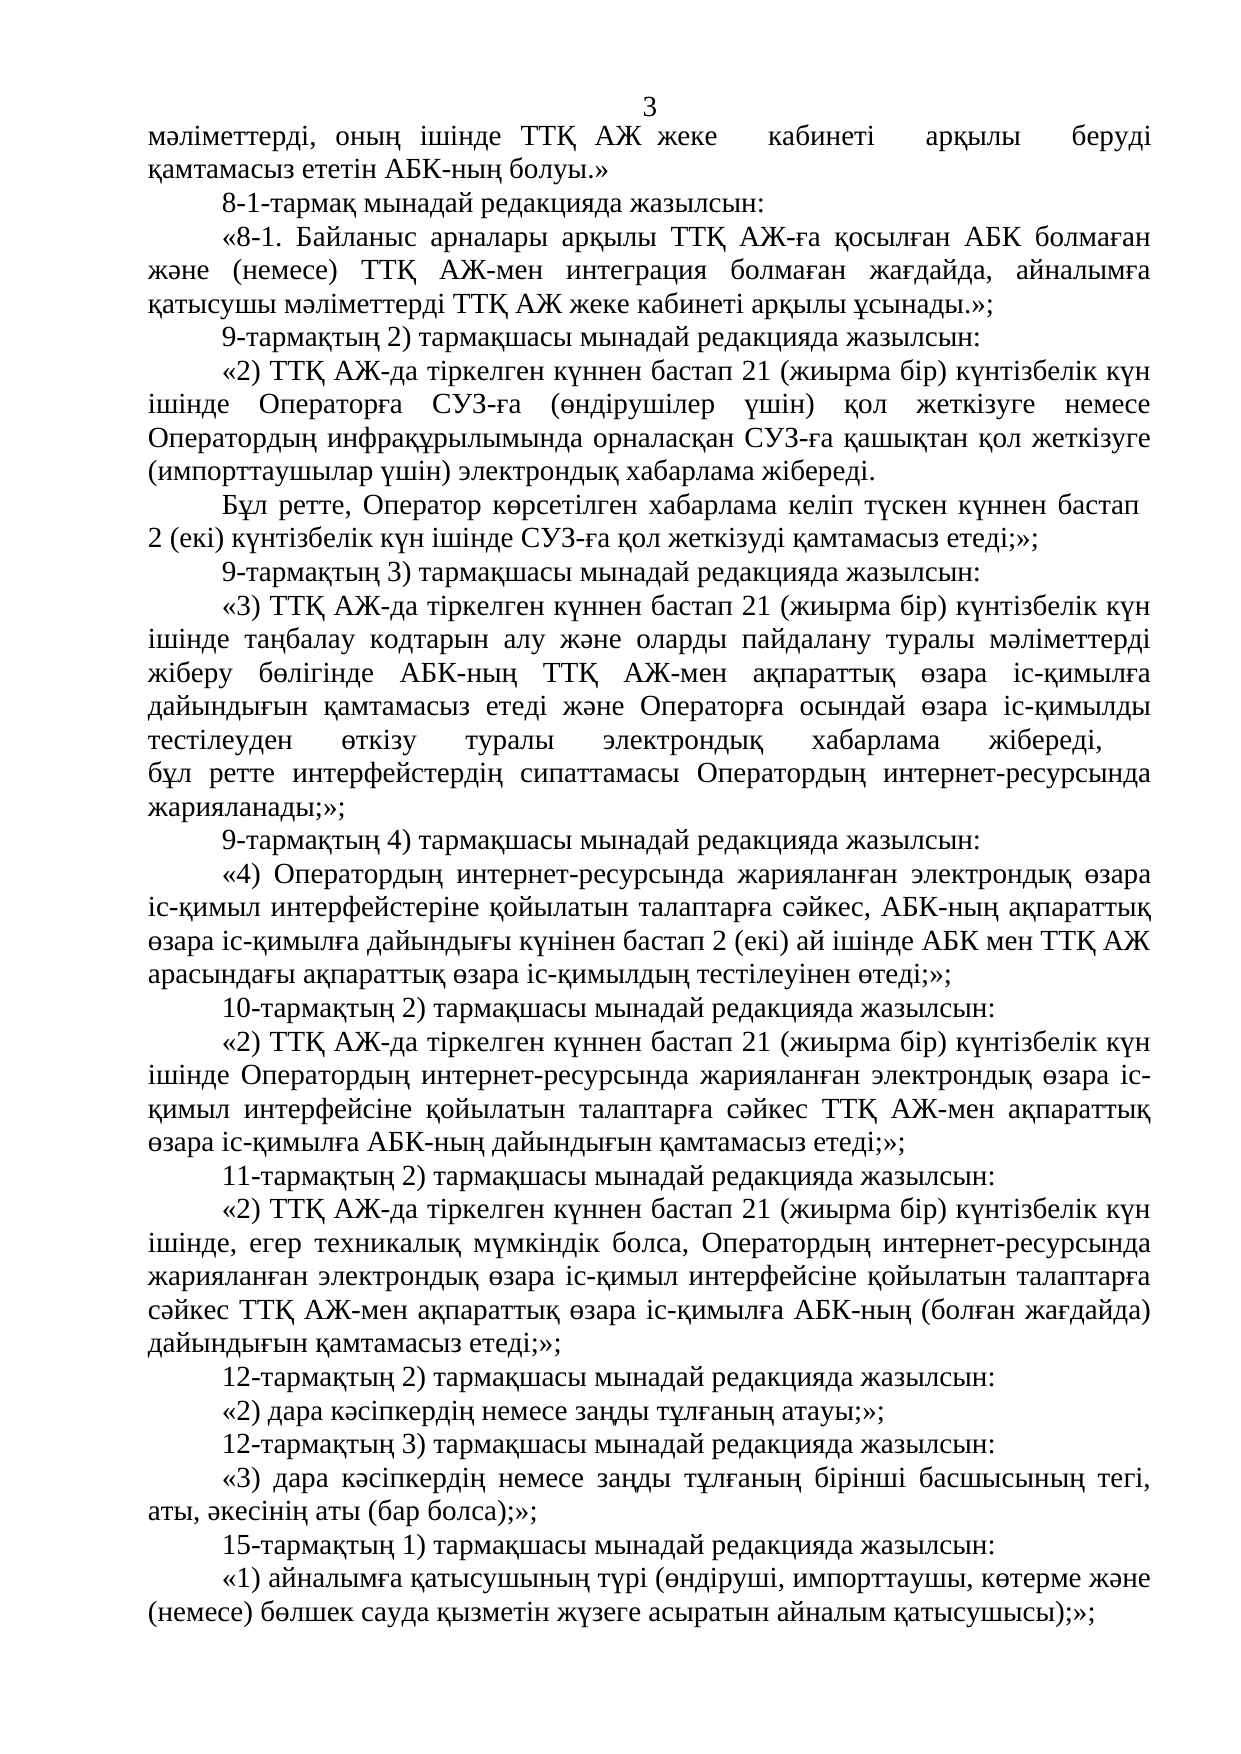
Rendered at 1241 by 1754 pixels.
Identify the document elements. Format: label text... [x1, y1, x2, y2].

text «2) ТТҚ АЖ-да тіркелген күннен бастап 21 (жиырма бір) күнтізбелік күн ішінде, егер техникалық мүмкіндік болса, Оператордың интернет-ресурсында жарияланған электрондық өзара іс-қимыл интерфейсіне қойылатын талаптарға сәйкес ТТҚ АЖ-мен ақпараттық өзара іс-қимылға АБК-ның (болған жағдайда) дайындығын қамтамасыз етеді;»; [148, 1191, 1152, 1359]
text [148, 118, 1152, 185]
text 9-тармақтың 4) тармақшасы мынадай редакцияда жазылсын: [148, 822, 1152, 856]
text 8-1-тармақ мынадай редакцияда жазылсын: [148, 185, 1152, 219]
text «2) ТТҚ АЖ-да тіркелген күннен бастап 21 (жиырма бір) күнтізбелік күн ішінде Оператордың интернет-ресурсында жарияланған электрондық өзара іс-қимыл интерфейсіне қойылатын талаптарға сәйкес ТТҚ АЖ-мен ақпараттық өзара іс-қимылға АБК-ның дайындығын қамтамасыз етеді;»; [148, 1024, 1152, 1158]
text 9-тармақтың 3) тармақшасы мынадай редакцияда жазылсын: [148, 554, 1152, 588]
text «3) дара кәсіпкердің немесе заңды тұлғаның бірінші басшысының тегі, аты, әкесінің аты (бар болса);»; [148, 1460, 1152, 1527]
text 10-тармақтың 2) тармақшасы мынадай редакцияда жазылсын: [148, 990, 1152, 1024]
text «2) ТТҚ АЖ-да тіркелген күннен бастап 21 (жиырма бір) күнтізбелік күн ішінде Операторға СУЗ-ға (өндірушілер үшін) қол жеткізуге немесе Оператордың инфрақұрылымында орналасқан СУЗ-ға қашықтан қол жеткізуге (импорттаушылар үшін) электрондық хабарлама жібереді. [148, 353, 1152, 487]
text «4) Оператордың интернет-ресурсында жарияланған электрондық өзара іс-қимыл интерфейстеріне қойылатын талаптарға сәйкес, АБК-ның ақпараттық өзара іс-қимылға дайындығы күнінен бастап 2 (екі) ай ішінде АБК мен ТТҚ АЖ арасындағы ақпараттық өзара іс-қимылдың тестілеуінен өтеді;»; [148, 856, 1152, 990]
text «3) ТТҚ АЖ-да тіркелген күннен бастап 21 (жиырма бір) күнтізбелік күн ішінде таңбалау кодтарын алу және оларды пайдалану туралы мәліметтерді жіберу бөлігінде АБК-ның ТТҚ АЖ-мен ақпараттық өзара іс-қимылға дайындығын қамтамасыз етеді және Операторға осындай өзара іс-қимылды тестілеуден өткізу туралы электрондық хабарлама жібереді, бұл ретте интерфейстердің сипаттамасы Оператордың интернет-ресурсында жарияланады;»; [148, 588, 1152, 822]
text Бұл ретте, Оператор көрсетілген хабарлама келіп түскен күннен бастап 2 (екі) күнтізбелік күн ішінде СУЗ-ға қол жеткізуді қамтамасыз етеді;»; [148, 487, 1152, 554]
text 12-тармақтың 2) тармақшасы мынадай редакцияда жазылсын: [148, 1359, 1152, 1393]
text 11-тармақтың 2) тармақшасы мынадай редакцияда жазылсын: [148, 1158, 1152, 1191]
text «8-1. Байланыс арналары арқылы ТТҚ АЖ-ға қосылған АБК болмаған және (немесе) ТТҚ АЖ-мен интеграция болмаған жағдайда, айналымға қатысушы мәліметтерді ТТҚ АЖ жеке кабинеті арқылы ұсынады.»; [148, 219, 1152, 319]
text 9-тармақтың 2) тармақшасы мынадай редакцияда жазылсын: [148, 319, 1152, 353]
text «2) дара кәсіпкердің немесе заңды тұлғаның атауы;»; [148, 1393, 1152, 1426]
text 12-тармақтың 3) тармақшасы мынадай редакцияда жазылсын: [148, 1426, 1152, 1460]
text «1) айналымға қатысушының түрі (өндіруші, импорттаушы, көтерме және (немесе) бөлшек сауда қызметін жүзеге асыратын айналым қатысушысы);»; [148, 1560, 1152, 1627]
text 15-тармақтың 1) тармақшасы мынадай редакцияда жазылсын: [148, 1527, 1152, 1560]
